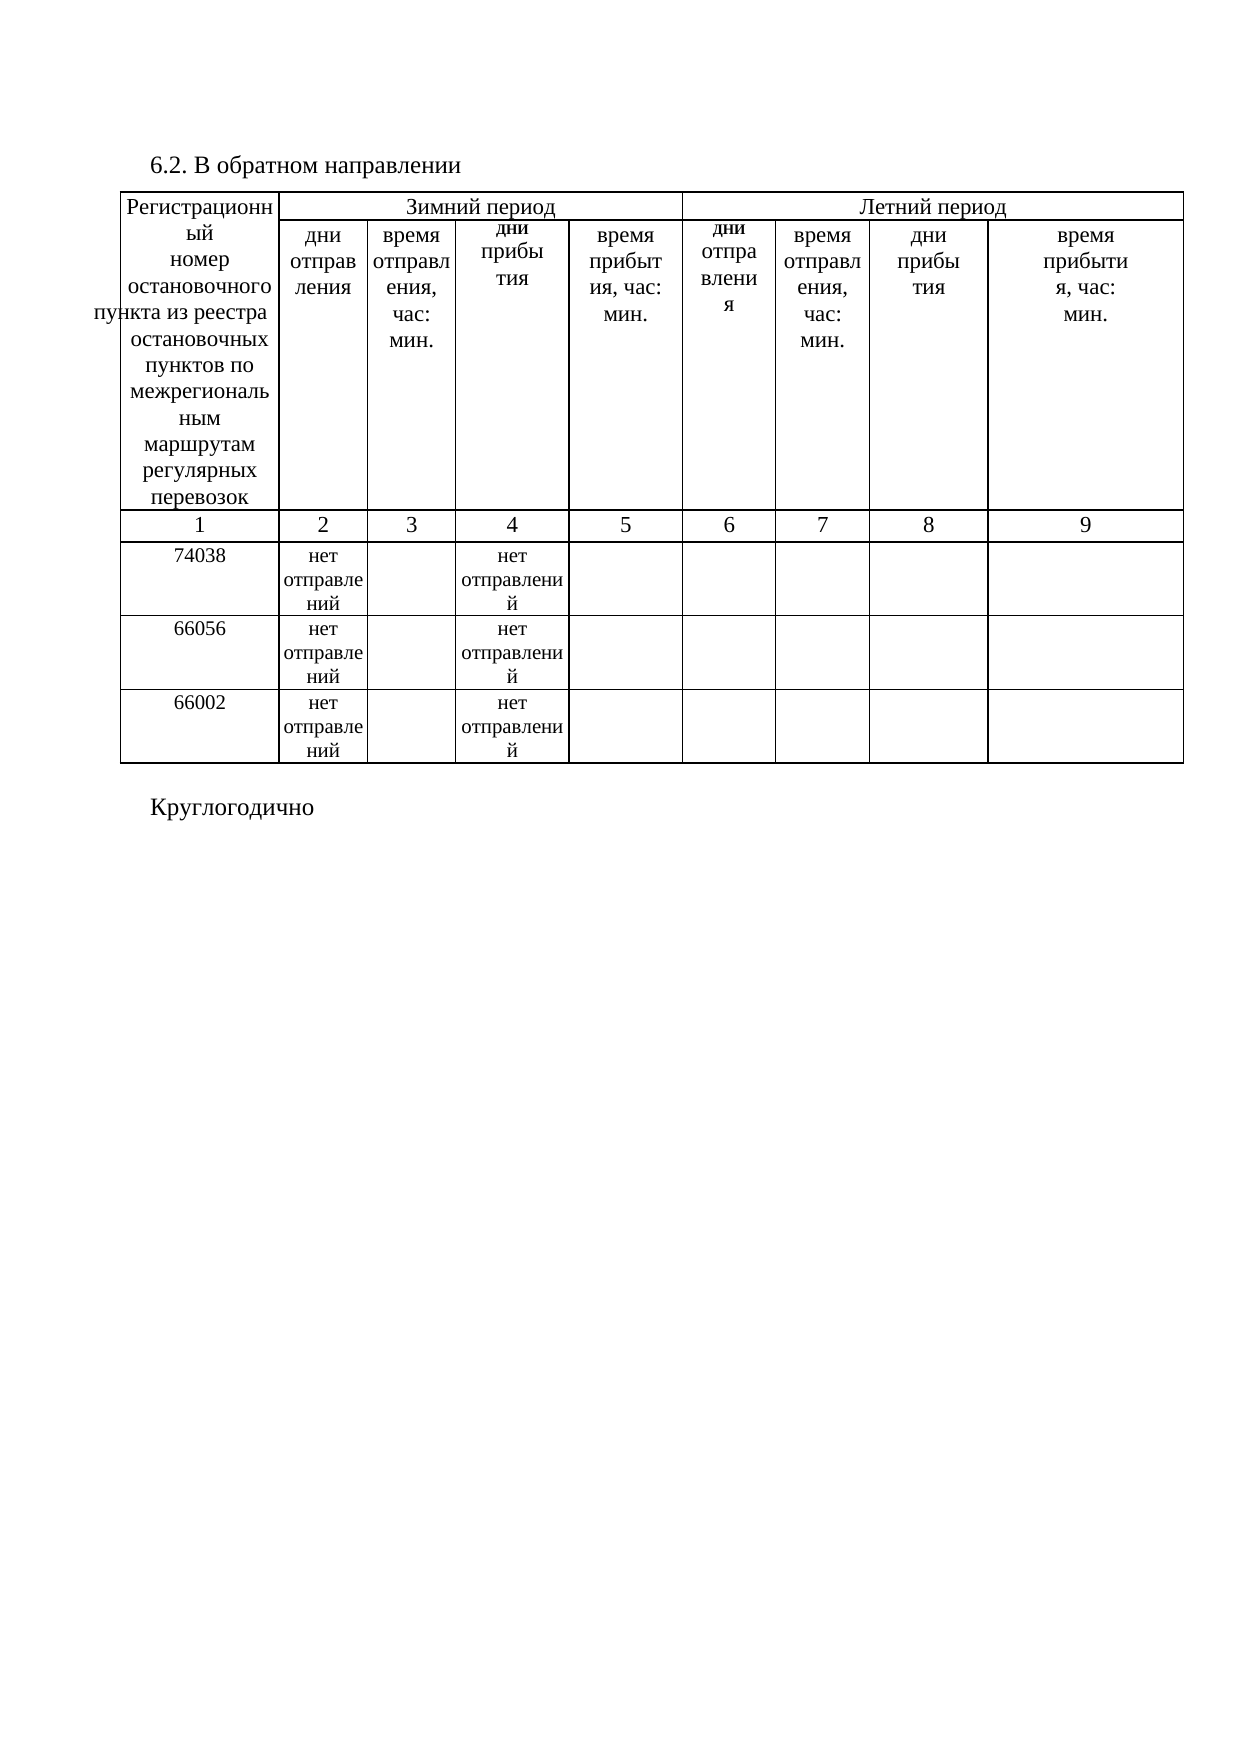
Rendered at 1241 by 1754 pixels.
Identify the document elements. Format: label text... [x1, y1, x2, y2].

table_cell нет отправлений [280, 690, 367, 762]
table_cell [570, 543, 682, 615]
table_cell 2 [280, 511, 367, 541]
table_cell [776, 616, 869, 688]
table_cell [870, 690, 987, 762]
table_cell нет отправлений [280, 616, 367, 688]
table_cell [870, 616, 987, 688]
table_cell ДНИ отпра влени я [683, 221, 775, 509]
table_cell время прибыти я, час: мин. [989, 221, 1183, 509]
table_cell дни отправ ления [280, 221, 367, 509]
table_cell нет отправлений [456, 543, 568, 615]
table_cell время отправл ения, час: мин. [368, 221, 455, 509]
table_cell 3 [368, 511, 455, 541]
table_cell [989, 616, 1183, 688]
table_cell [368, 690, 455, 762]
table_cell 74038 [121, 543, 278, 615]
table_header Летний период [683, 193, 1183, 219]
table_cell 9 [989, 511, 1183, 541]
table_cell [989, 543, 1183, 615]
table_cell нет отправлений [456, 690, 568, 762]
text Круглогодично [150, 792, 1090, 821]
table_cell время отправл ения, час: мин. [776, 221, 869, 509]
table_cell нет отправлений [456, 616, 568, 688]
table_cell [870, 543, 987, 615]
table_cell [570, 616, 682, 688]
table_cell дни прибы тия [870, 221, 987, 509]
table_cell нет отправлений [280, 543, 367, 615]
table_cell [570, 690, 682, 762]
table_cell 4 [456, 511, 568, 541]
table_cell 1 [121, 511, 278, 541]
table_header Зимний период [280, 193, 682, 219]
table_cell 66056 [121, 616, 278, 688]
table_header Регистрационный номер остановочного пункта из реестра остановочных пунктов по межрегиональным маршрутам регулярных перевозок [121, 193, 278, 509]
table_cell [989, 690, 1183, 762]
table_cell [776, 690, 869, 762]
table_cell время прибыт ия, час: мин. [570, 221, 682, 509]
table_cell 7 [776, 511, 869, 541]
table_cell 5 [570, 511, 682, 541]
table_cell [368, 543, 455, 615]
table_cell 66002 [121, 690, 278, 762]
table_cell [368, 616, 455, 688]
table_cell ДНИ прибы тия [456, 221, 568, 509]
table_cell [776, 543, 869, 615]
table_cell [683, 690, 775, 762]
table_cell [683, 543, 775, 615]
table_cell 8 [870, 511, 987, 541]
table_cell 6 [683, 511, 775, 541]
table_cell [683, 616, 775, 688]
text 6.2. В обратном направлении [150, 150, 1090, 179]
